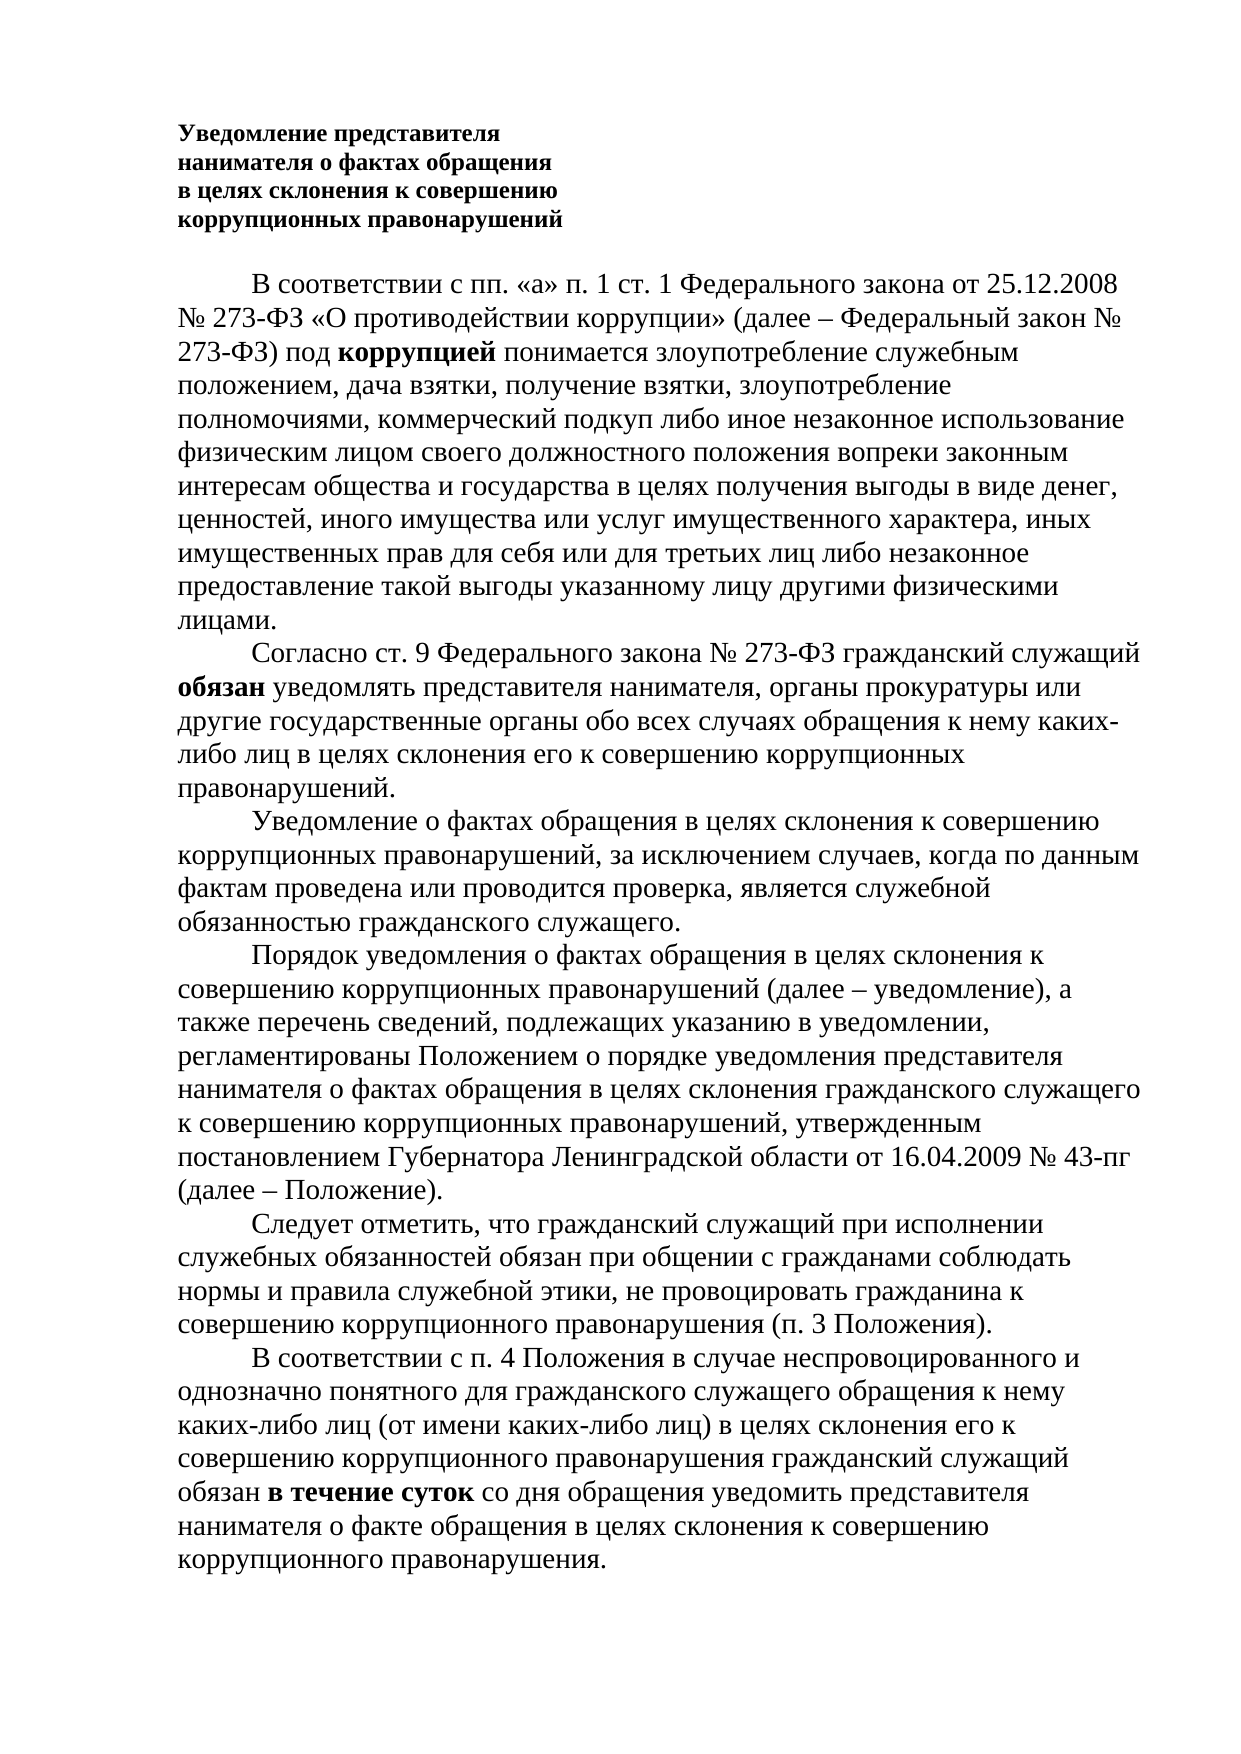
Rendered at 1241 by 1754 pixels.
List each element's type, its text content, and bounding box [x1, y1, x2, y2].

text В соответствии с пп. «а» п. 1 ст. 1 Федерального закона от 25.12.2008 № 273-ФЗ «О противодействии коррупции» (далее – Федеральный закон № 273-ФЗ) под коррупцией понимается злоупотребление служебным положением, дача взятки, получение взятки, злоупотребление полномочиями, коммерческий подкуп либо иное незаконное использование физическим лицом своего должностного положения вопреки законным интересам общества и государства в целях получения выгоды в виде денег, ценностей, иного имущества или услуг имущественного характера, иных имущественных прав для себя или для третьих лиц либо незаконное предоставление такой выгоды указанному лицу другими физическими лицами. [177, 267, 1152, 636]
text Уведомление о фактах обращения в целях склонения к совершению коррупционных правонарушений, за исключением случаев, когда по данным фактам проведена или проводится проверка, является служебной обязанностью гражданского служащего. [177, 803, 1152, 937]
text Порядок уведомления о фактах обращения в целях склонения к совершению коррупционных правонарушений (далее – уведомление), а также перечень сведений, подлежащих указанию в уведомлении, регламентированы Положением о порядке уведомления представителя нанимателя о фактах обращения в целях склонения гражданского служащего к совершению коррупционных правонарушений, утвержденным постановлением Губернатора Ленинградской области от 16.04.2009 № 43-пг (далее – Положение). [177, 937, 1152, 1206]
text Согласно ст. 9 Федерального закона № 273-ФЗ гражданский служащий обязан уведомлять представителя нанимателя, органы прокуратуры или другие государственные органы обо всех случаях обращения к нему каких-либо лиц в целях склонения его к совершению коррупционных правонарушений. [177, 636, 1152, 803]
text нанимателя о фактах обращения [177, 147, 1152, 176]
text в целях склонения к совершению [177, 176, 1152, 204]
text коррупционных правонарушений [177, 204, 1152, 233]
text Уведомление представителя [177, 118, 1152, 147]
text В соответствии с п. 4 Положения в случае неспровоцированного и однозначно понятного для гражданского служащего обращения к нему каких-либо лиц (от имени каких-либо лиц) в целях склонения его к совершению коррупционного правонарушения гражданский служащий обязан в течение суток со дня обращения уведомить представителя нанимателя о факте обращения в целях склонения к совершению коррупционного правонарушения. [177, 1340, 1152, 1575]
text Следует отметить, что гражданский служащий при исполнении служебных обязанностей обязан при общении с гражданами соблюдать нормы и правила служебной этики, не провоцировать гражданина к совершению коррупционного правонарушения (п. 3 Положения). [177, 1206, 1152, 1340]
